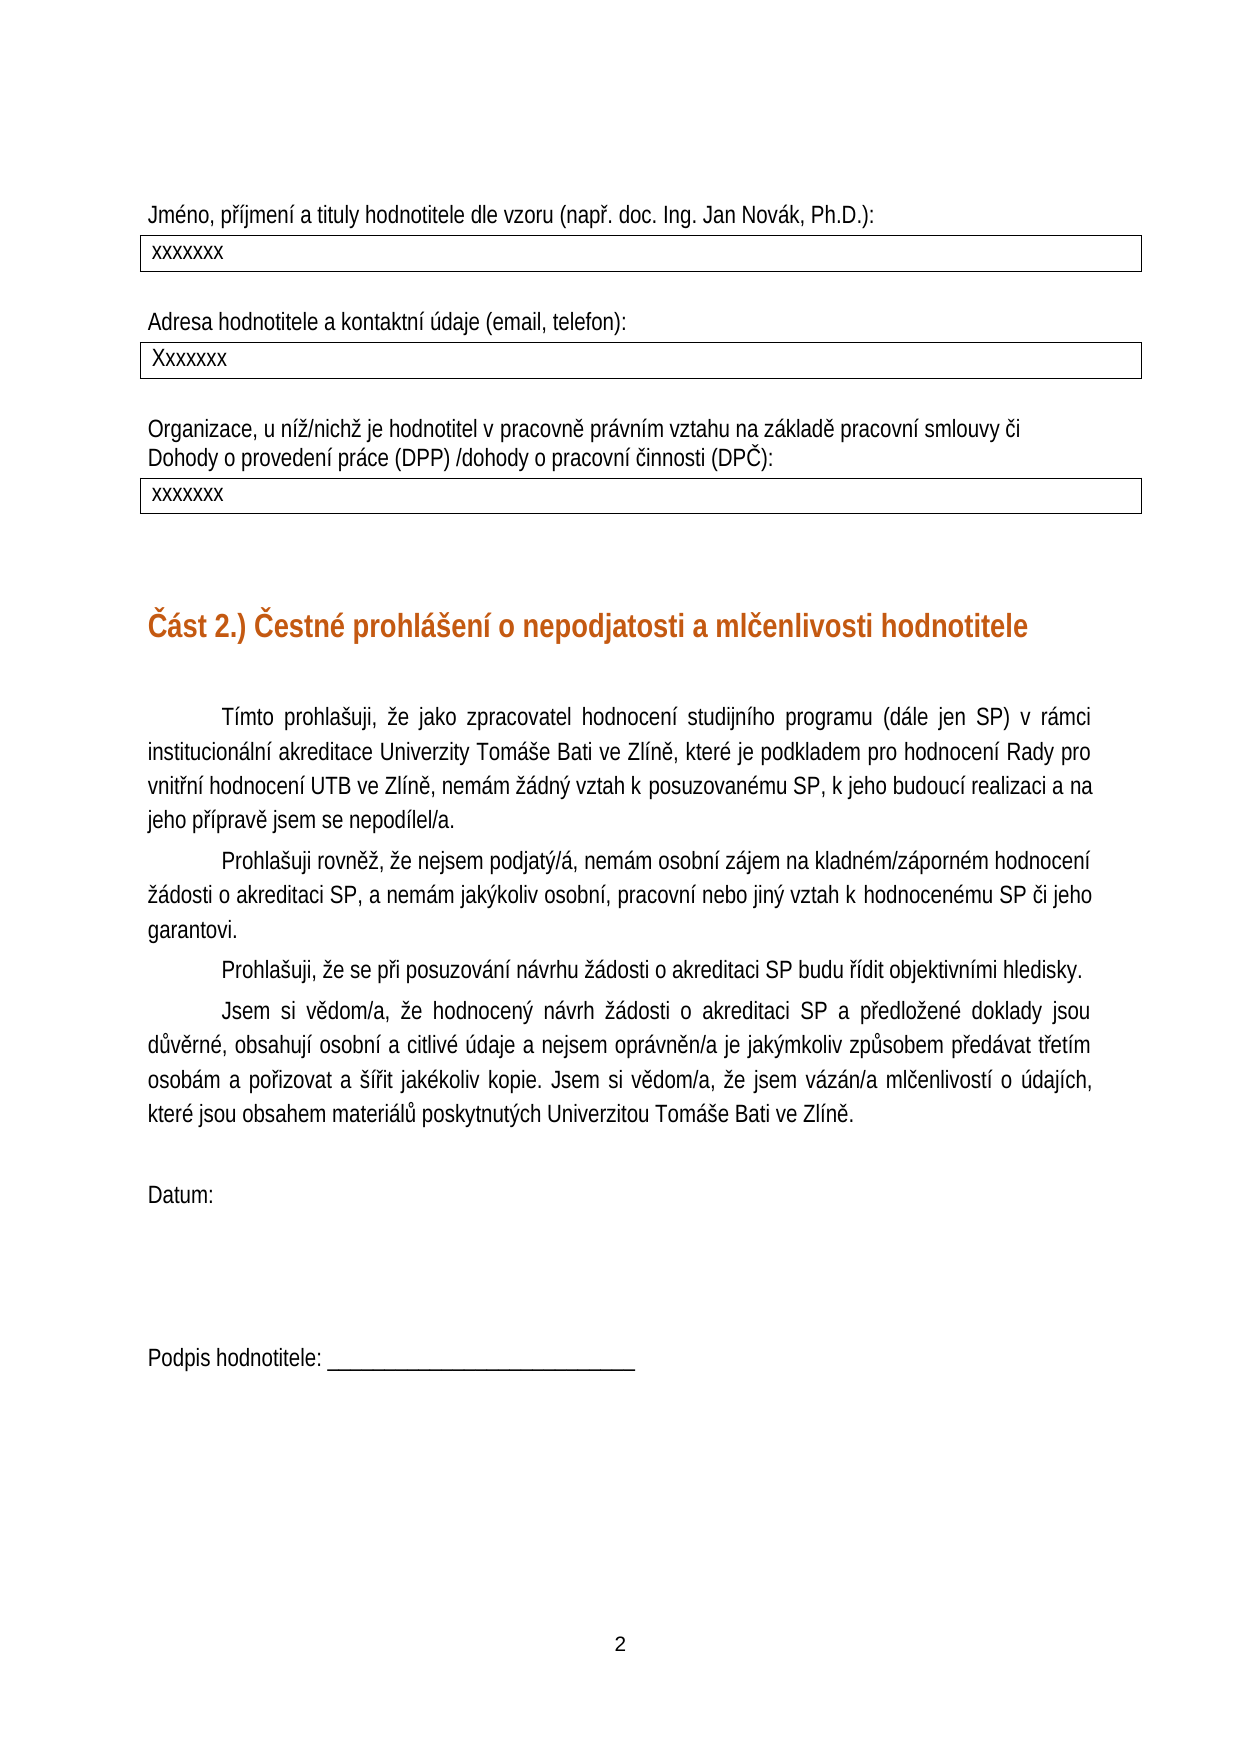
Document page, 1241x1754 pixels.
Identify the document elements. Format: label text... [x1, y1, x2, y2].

text Organizace, u níž/nichž je hodnotitel v pracovně právním vztahu na základě pracovní smlouvy či Dohody o provedení práce (DPP) /dohody o pracovní činnosti (DPČ): [148, 414, 1093, 471]
text Datum: [148, 1180, 1093, 1209]
text Podpis hodnotitele: ___________________________ [148, 1343, 1093, 1371]
text Adresa hodnotitele a kontaktní údaje (email, telefon): [148, 307, 1093, 336]
text Prohlašuji, že se při posuzování návrhu žádosti o akreditaci SP budu řídit objektivními hledisky. [148, 955, 1093, 984]
table_header Xxxxxxx [141, 343, 1141, 378]
text Prohlašuji rovněž, že nejsem podjatý/á, nemám osobní zájem na kladném/záporném hodnocení žádosti o akreditaci SP, a nemám jakýkoliv osobní, pracovní nebo jiný vztah k hodnocenému SP či jeho garantovi. [148, 846, 1093, 943]
text Tímto prohlašuji, že jako zpracovatel hodnocení studijního programu (dále jen SP) v rámci institucionální akreditace Univerzity Tomáše Bati ve Zlíně, které je podkladem pro hodnocení Rady pro vnitřní hodnocení UTB ve Zlíně, nemám žádný vztah k posuzovanému SP, k jeho budoucí realizaci a na jeho přípravě jsem se nepodílel/a. [148, 702, 1093, 834]
table_header xxxxxxx [141, 236, 1141, 271]
text Jsem si vědom/a, že hodnocený návrh žádosti o akreditaci SP a předložené doklady jsou důvěrné, obsahují osobní a citlivé údaje a nejsem oprávněn/a je jakýmkoliv způsobem předávat třetím osobám a pořizovat a šířit jakékoliv kopie. Jsem si vědom/a, že jsem vázán/a mlčenlivostí o údajích, které jsou obsahem materiálů poskytnutých Univerzitou Tomáše Bati ve Zlíně. [148, 996, 1093, 1128]
text Jméno, příjmení a tituly hodnotitele dle vzoru (např. doc. Ing. Jan Novák, Ph.D.): [148, 200, 1093, 229]
text Část 2.) Čestné prohlášení o nepodjatosti a mlčenlivosti hodnotitele [148, 607, 1045, 645]
table_header xxxxxxx [141, 479, 1141, 513]
